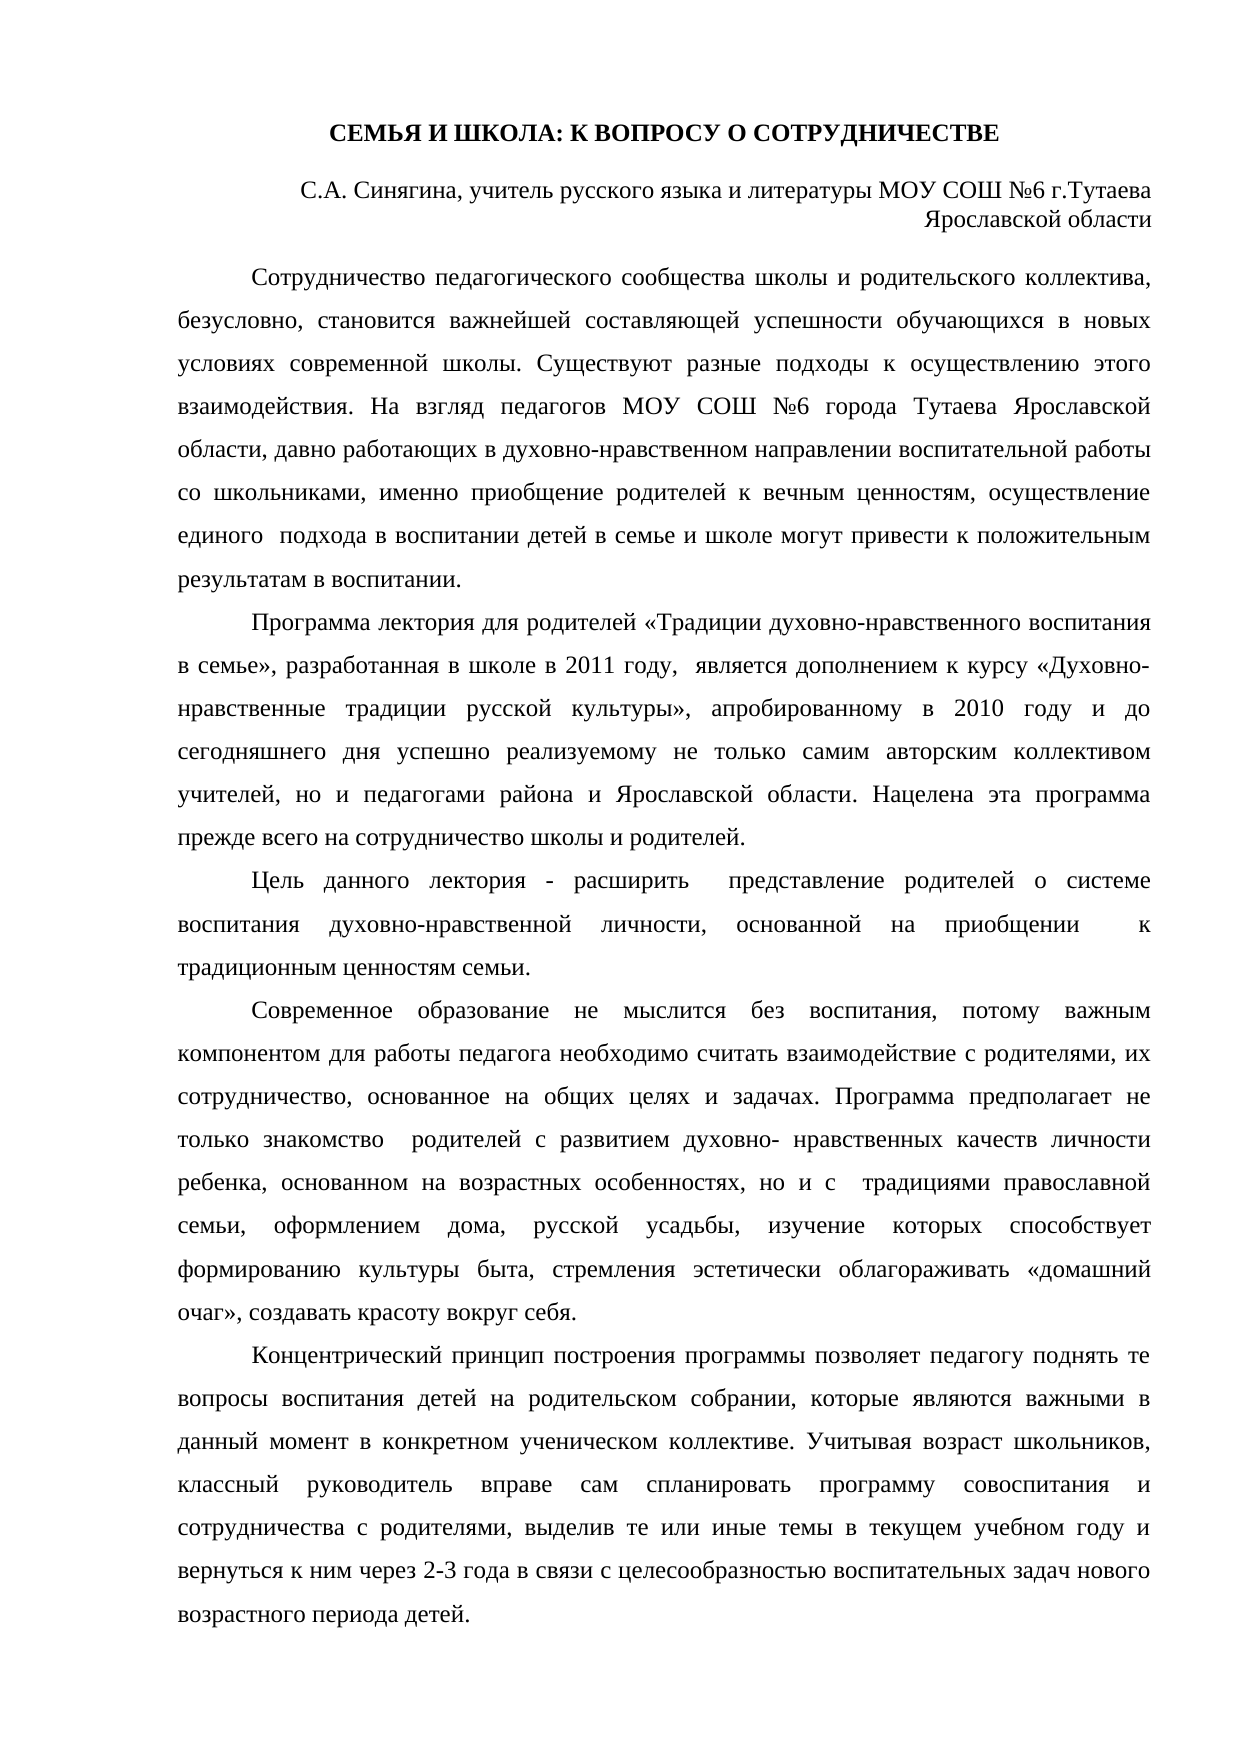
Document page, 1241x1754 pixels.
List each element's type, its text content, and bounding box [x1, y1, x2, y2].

text Программа лектория для родителей «Традиции духовно-нравственного воспитания в семье», разработанная в школе в 2011 году, является дополнением к курсу «Духовно-нравственные традиции русской культуры», апробированному в 2010 году и до сегодняшнего дня успешно реализуемому не только самим авторским коллективом учителей, но и педагогами района и Ярославской области. Нацелена эта программа прежде всего на сотрудничество школы и родителей. [177, 607, 1152, 851]
text Цель данного лектория - расширить представление родителей о системе воспитания духовно-нравственной личности, основанной на приобщении к традиционным ценностям семьи. [177, 866, 1152, 981]
text С.А. Синягина, учитель русского языка и литературы МОУ СОШ №6 г.Тутаева Ярославской области [177, 176, 1152, 233]
text Сотрудничество педагогического сообщества школы и родительского коллектива, безусловно, становится важнейшей составляющей успешности обучающихся в новых условиях современной школы. Существуют разные подходы к осуществлению этого взаимодействия. На взгляд педагогов МОУ СОШ №6 города Тутаева Ярославской области, давно работающих в духовно-нравственном направлении воспитательной работы со школьниками, именно приобщение родителей к вечным ценностям, осуществление единого подхода в воспитании детей в семье и школе могут привести к положительным результатам в воспитании. [177, 262, 1152, 592]
text Концентрический принцип построения программы позволяет педагогу поднять те вопросы воспитания детей на родительском собрании, которые являются важными в данный момент в конкретном ученическом коллективе. Учитывая возраст школьников, классный руководитель вправе сам спланировать программу совоспитания и сотрудничества с родителями, выделив те или иные темы в текущем учебном году и вернуться к ним через 2-3 года в связи с целесообразностью воспитательных задач нового возрастного периода детей. [177, 1340, 1152, 1627]
text СЕМЬЯ И ШКОЛА: К ВОПРОСУ О СОТРУДНИЧЕСТВЕ [177, 118, 1152, 147]
text Современное образование не мыслится без воспитания, потому важным компонентом для работы педагога необходимо считать взаимодействие с родителями, их сотрудничество, основанное на общих целях и задачах. Программа предполагает не только знакомство родителей с развитием духовно- нравственных качеств личности ребенка, основанном на возрастных особенностях, но и с традициями православной семьи, оформлением дома, русской усадьбы, изучение которых способствует формированию культуры быта, стремления эстетически облагораживать «домашний очаг», создавать красоту вокруг себя. [177, 995, 1152, 1326]
